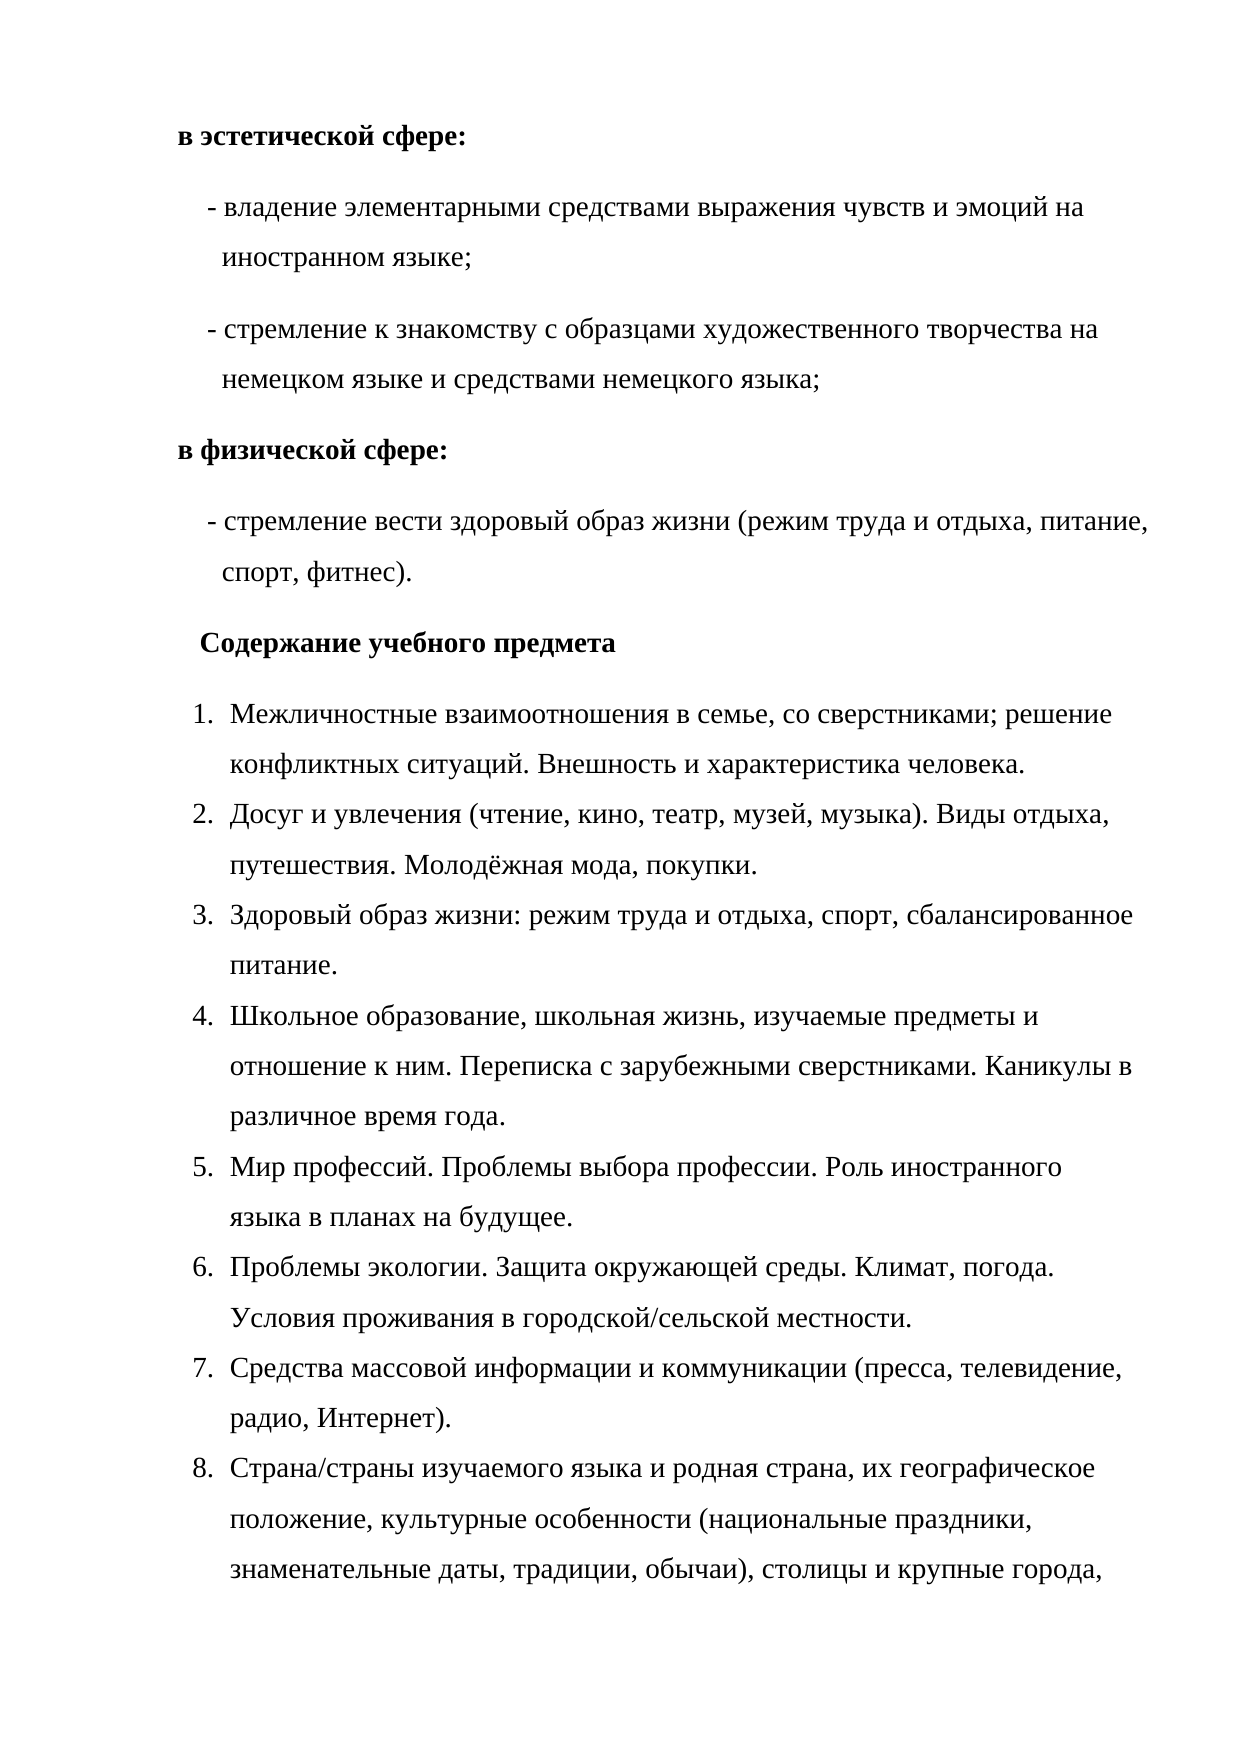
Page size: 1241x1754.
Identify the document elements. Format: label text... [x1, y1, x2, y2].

list Межличностные взаимоотношения в семье, со сверстниками; решение конфликтных ситуаций. Внешность и характеристика человека. [192, 696, 1152, 780]
list Школьное образование, школьная жизнь, изучаемые предметы и отношение к ним. Переписка с зарубежными сверстниками. Каникулы в различное время года. [192, 998, 1152, 1132]
list Пpoблeмы экологии. Защита окружающей среды. Климат, погода. Условия проживания в городской/сельской местности. [192, 1249, 1152, 1333]
list Мир профессий. Проблемы выбора профессии. Роль иностранного языка в планах на будущее. [192, 1149, 1152, 1233]
text в физической сфере: [177, 432, 1152, 466]
list Здоровый образ жизни: режим труда и отдыха, спорт, сбалансированное питание. [192, 897, 1152, 981]
text - стремление вести здоровый образ жизни (режим труда и отдыха, питание, спорт, фитнес). [207, 503, 1152, 587]
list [192, 1451, 1152, 1585]
text - стремление к знакомству с образцами художественного творчества на немецком языке и средствами немецкого языка; [207, 311, 1152, 394]
text - владение элементарными средствами выражения чувств и эмоций на иностранном языке; [207, 189, 1152, 273]
text Содержание учебного предмета [192, 625, 1152, 658]
text в эстетической сфере: [177, 118, 1152, 152]
list Средства массовой информации и коммуникации (пресса, телевидение, радио, Интернет). [192, 1350, 1152, 1434]
list Досуг и увлечения (чтение, кино, театр, музей, музыка). Виды отдыха, путешествия. Молодёжная мода, покупки. [192, 797, 1152, 880]
